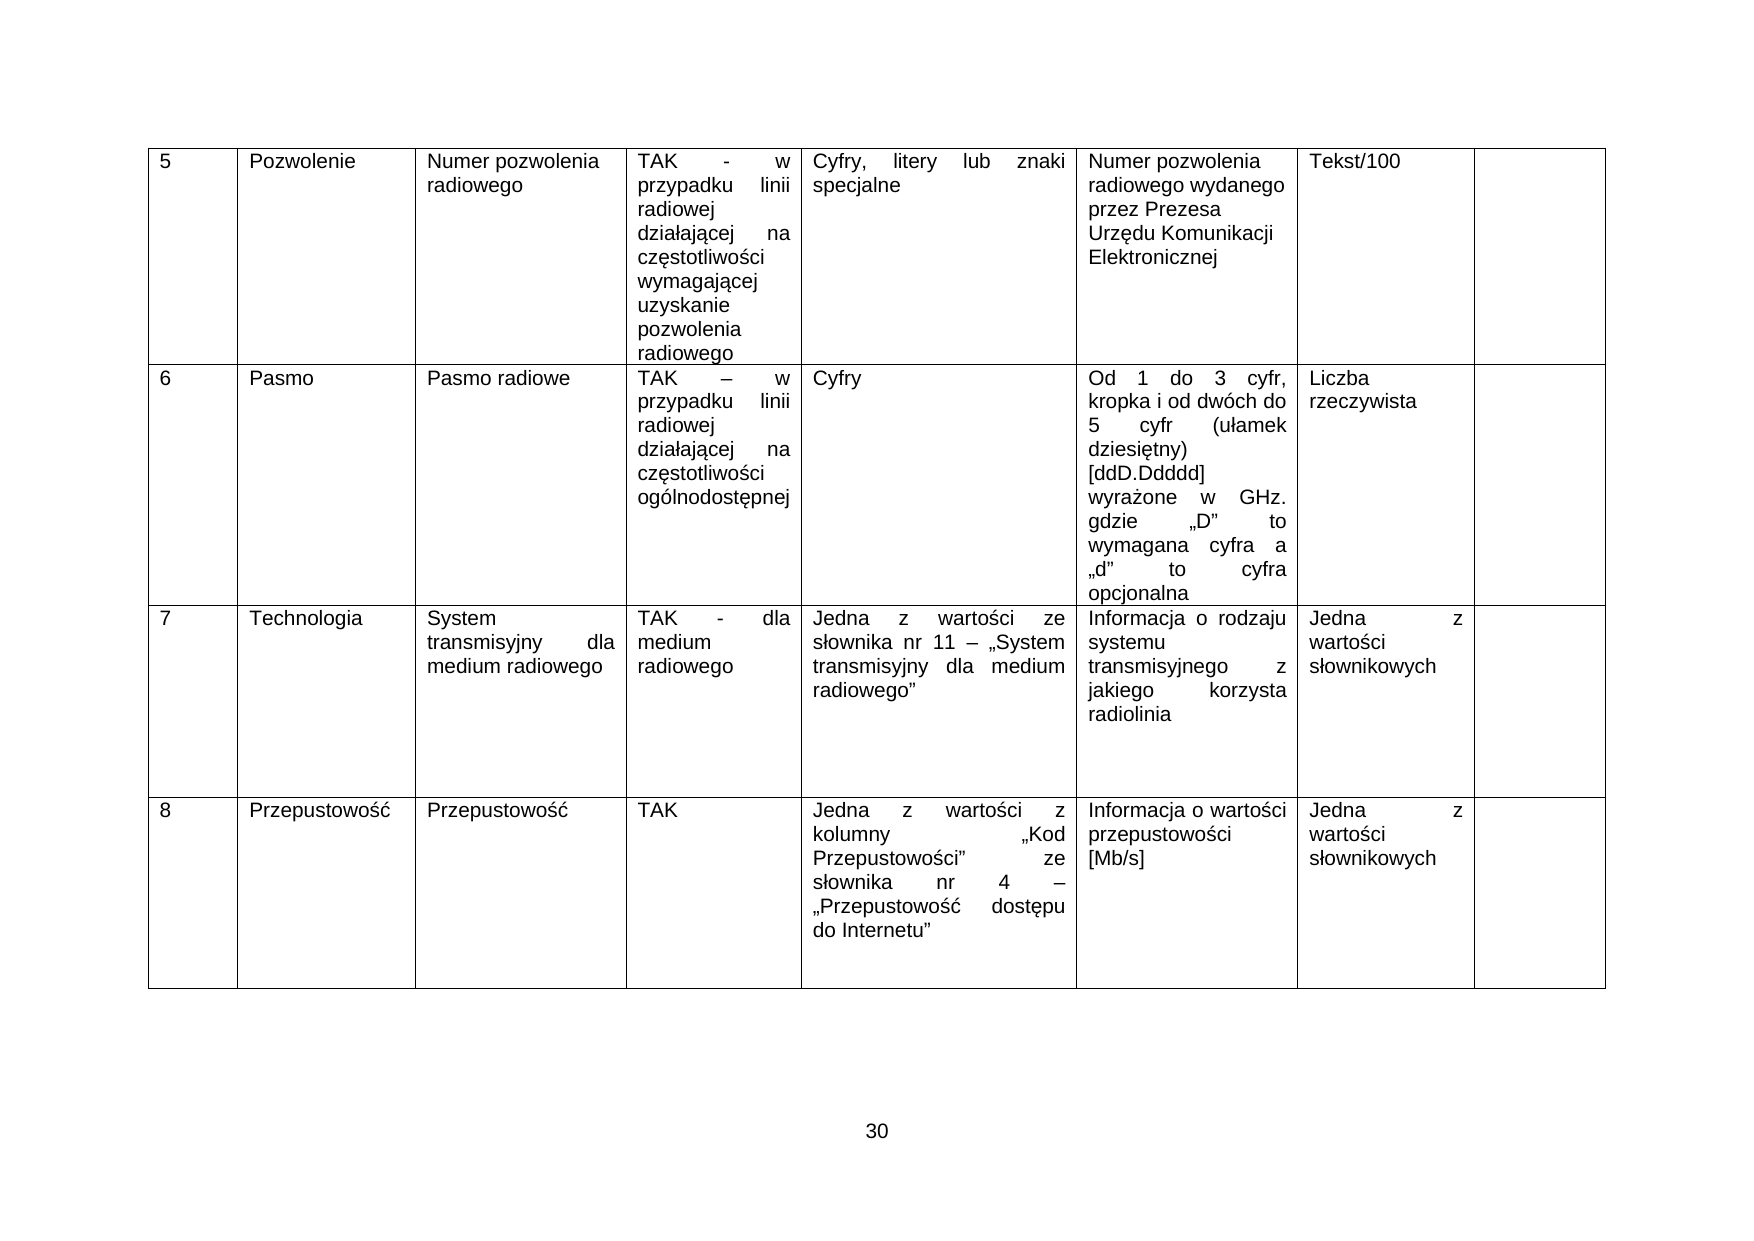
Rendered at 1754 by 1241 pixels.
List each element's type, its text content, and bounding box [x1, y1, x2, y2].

table_cell Przepustowość [416, 798, 626, 988]
table_cell Numer pozwolenia radiowego [416, 149, 626, 364]
table_cell System transmisyjny dla medium radiowego [416, 606, 626, 797]
table_cell TAK - dla medium radiowego [627, 606, 801, 797]
table_cell 8 [149, 798, 237, 988]
table_cell Jedna z wartości słownikowych [1298, 798, 1474, 988]
table_cell Przepustowość [238, 798, 415, 988]
table_cell TAK – w przypadku linii radiowej działającej na częstotliwości ogólnodostępnej [627, 365, 801, 605]
table_cell Informacja o wartości przepustowości [Mb/s] [1077, 798, 1297, 988]
table_cell Od 1 do 3 cyfr, kropka i od dwóch do 5 cyfr (ułamek dziesiętny) [ddD.Ddddd] wyrażone w GHz. gdzie „D” to wymagana cyfra a „d” to cyfra opcjonalna [1077, 365, 1297, 605]
table_cell Jedna z wartości z kolumny „Kod Przepustowości” ze słownika nr 4 – „Przepustowość dostępu do Internetu” [802, 798, 1076, 988]
table_cell [1475, 798, 1605, 988]
table_cell Jedna z wartości ze słownika nr 11 – „System transmisyjny dla medium radiowego” [802, 606, 1076, 797]
table_cell Numer pozwolenia radiowego wydanego przez Prezesa Urzędu Komunikacji Elektronicznej [1077, 149, 1297, 364]
table_cell Pozwolenie [238, 149, 415, 364]
table_cell Informacja o rodzaju systemu transmisyjnego z jakiego korzysta radiolinia [1077, 606, 1297, 797]
table_cell Liczba rzeczywista [1298, 365, 1474, 605]
table_cell Pasmo radiowe [416, 365, 626, 605]
table_cell 6 [149, 365, 237, 605]
table_cell TAK [627, 798, 801, 988]
table_cell Cyfry, litery lub znaki specjalne [802, 149, 1076, 364]
table_cell [1475, 606, 1605, 797]
table_cell Cyfry [802, 365, 1076, 605]
table_cell [1475, 149, 1605, 364]
table_cell Technologia [238, 606, 415, 797]
table_cell Jedna z wartości słownikowych [1298, 606, 1474, 797]
table_cell TAK - w przypadku linii radiowej działającej na częstotliwości wymagającej uzyskanie pozwolenia radiowego [627, 149, 801, 364]
table_cell Tekst/100 [1298, 149, 1474, 364]
table_cell [1475, 365, 1605, 605]
table_cell Pasmo [238, 365, 415, 605]
table_cell 5 [149, 149, 237, 364]
table_cell 7 [149, 606, 237, 797]
